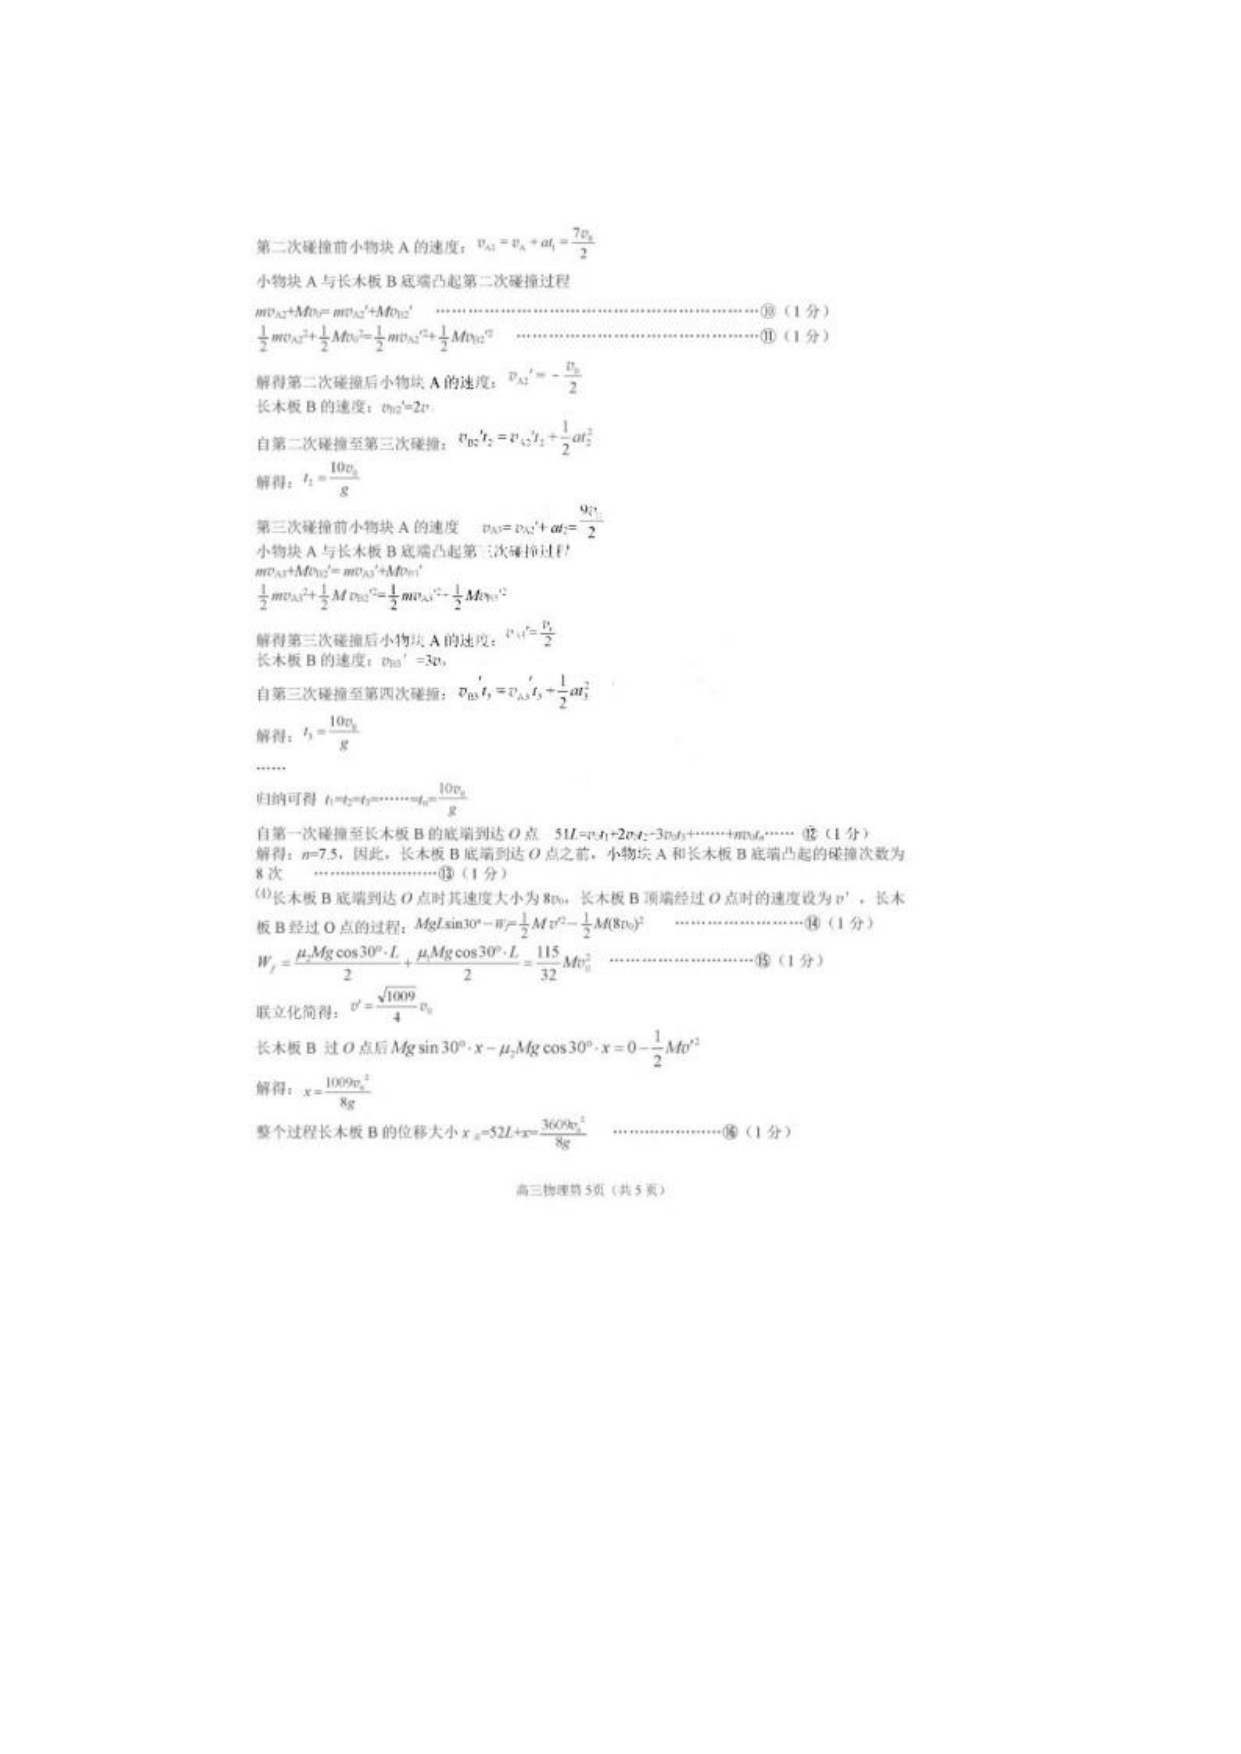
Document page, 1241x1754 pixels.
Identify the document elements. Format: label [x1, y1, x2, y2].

picture [187, 162, 958, 1251]
